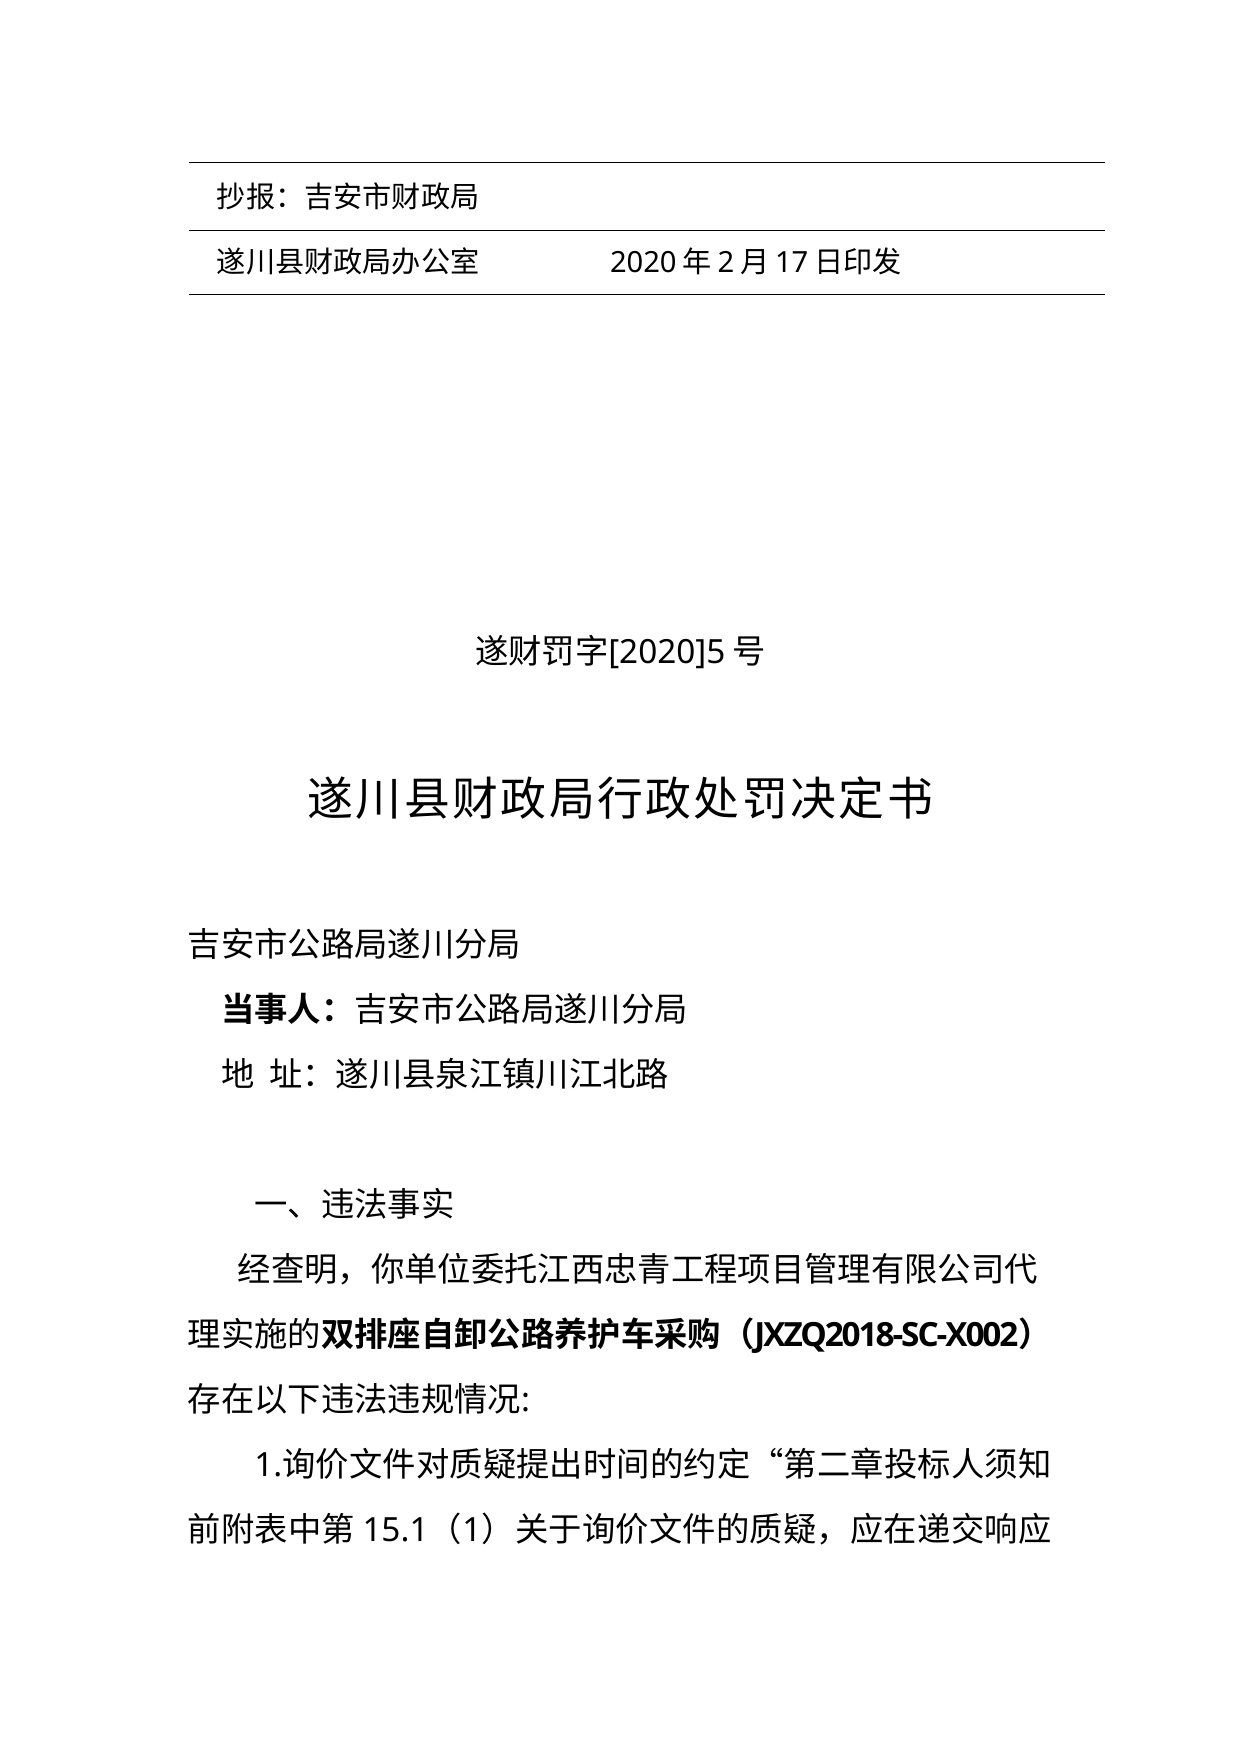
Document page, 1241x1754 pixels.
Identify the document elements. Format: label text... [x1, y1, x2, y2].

text 当事人：吉安市公路局遂川分局 [187, 974, 1053, 1039]
text 抄报：吉安市财政局 [187, 162, 1053, 227]
text 遂财罚字[2020]5号 [187, 617, 1053, 682]
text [187, 1429, 1053, 1559]
text 吉安市公路局遂川分局 [187, 909, 1053, 974]
text 一、违法事实 [187, 1169, 1047, 1234]
text 遂川县财政局行政处罚决定书 [187, 747, 1053, 844]
text 经查明，你单位委托江西忠青工程项目管理有限公司代理实施的双排座自卸公路养护车采购（JXZQ2018-SC-X002）存在以下违法违规情况: [187, 1234, 1053, 1429]
text 地 址：遂川县泉江镇川江北路 [187, 1039, 1053, 1104]
text 遂川县财政局办公室 2020年2月17日印发 [187, 227, 1053, 292]
